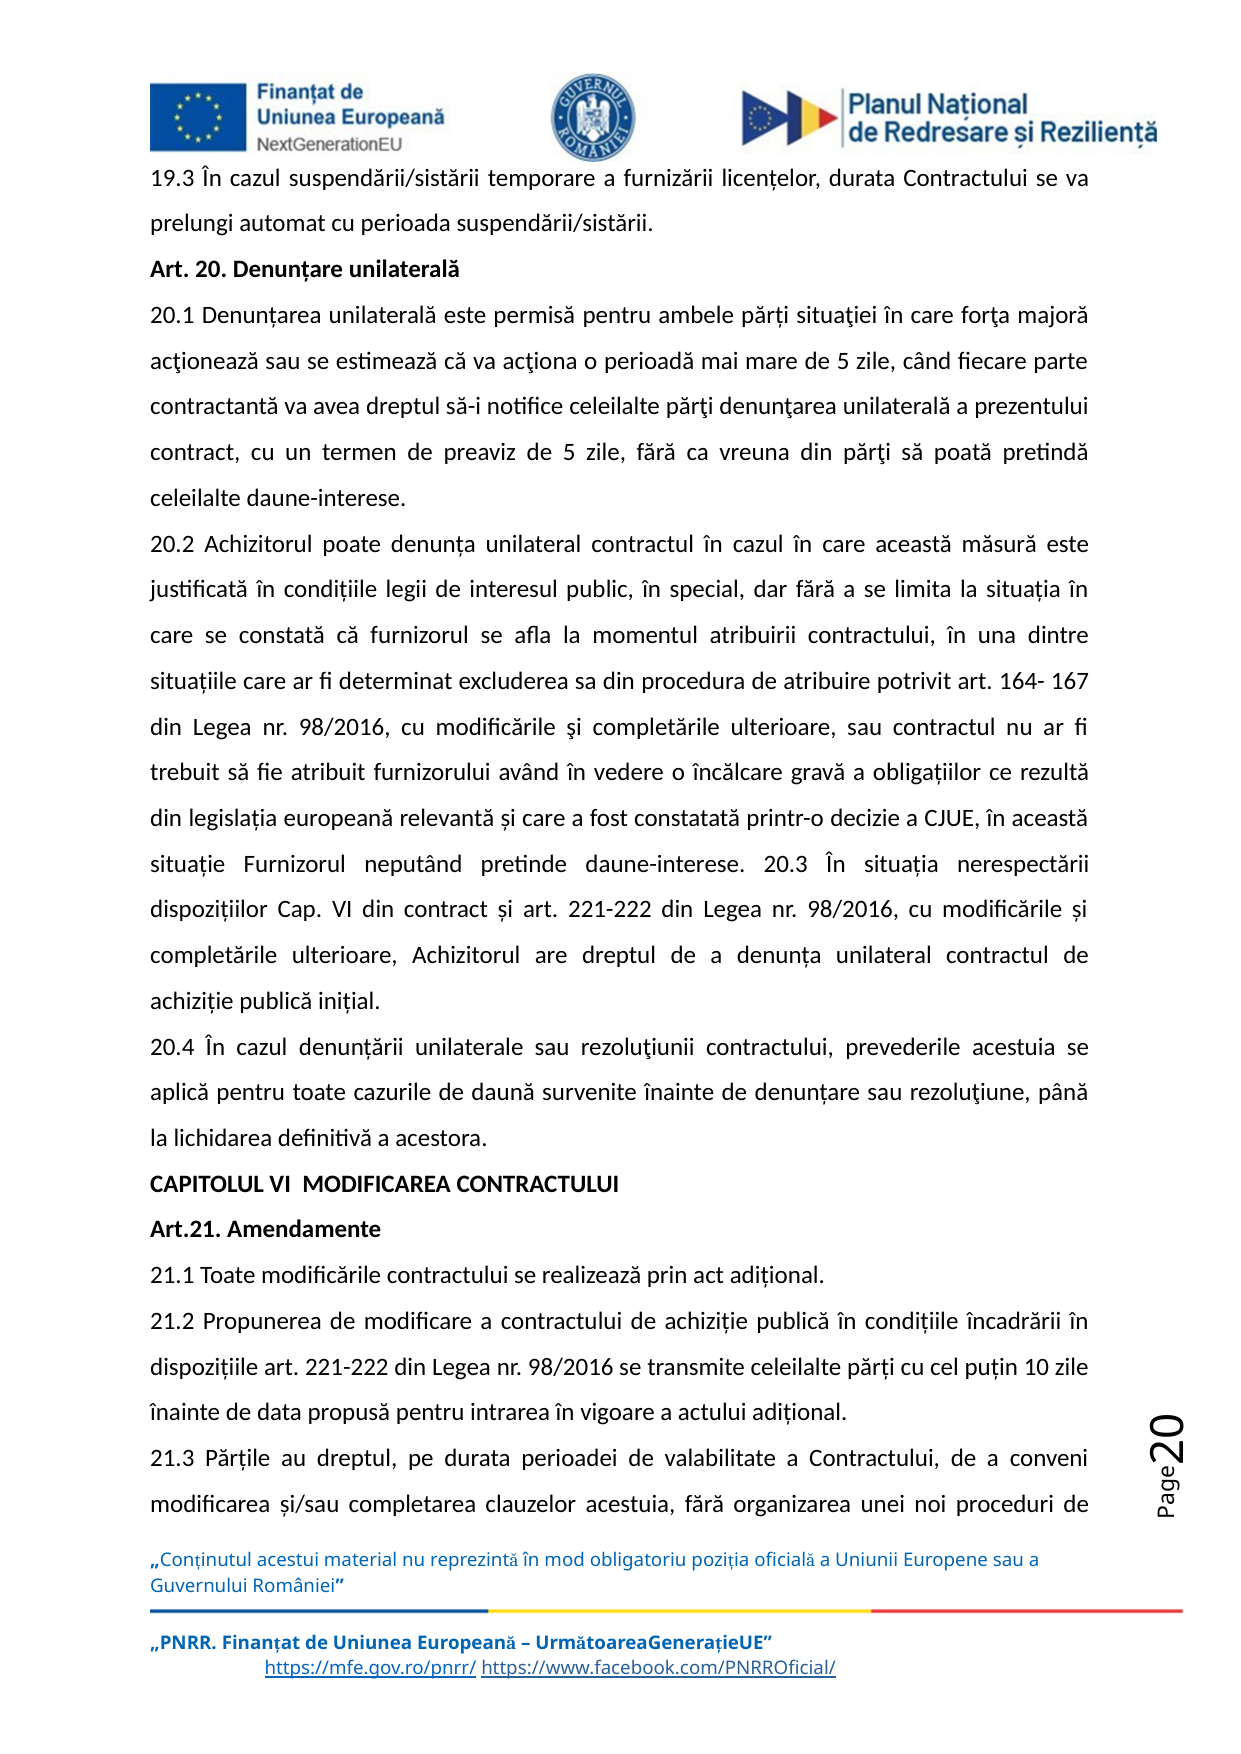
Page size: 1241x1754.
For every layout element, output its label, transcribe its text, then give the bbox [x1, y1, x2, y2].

text 19.3 În cazul suspendării/sistării temporare a furnizării licențelor, durata Contractului se va prelungi automat cu perioada suspendării/sistării. [150, 162, 1090, 238]
text 20.2 Achizitorul poate denunța unilateral contractul în cazul în care această măsură este justificată în condițiile legii de interesul public, în special, dar fără a se limita la situația în care se constată că furnizorul se afla la momentul atribuirii contractului, în una dintre situațiile care ar fi determinat excluderea sa din procedura de atribuire potrivit art. 164- 167 din Legea nr. 98/2016, cu modificările şi completările ulterioare, sau contractul nu ar fi trebuit să fie atribuit furnizorului având în vedere o încălcare gravă a obligațiilor ce rezultă din legislația europeană relevantă și care a fost constatată printr-o decizie a CJUE, în această situație Furnizorul neputând pretinde daune-interese. 20.3 În situația nerespectării dispozițiilor Cap. VI din contract și art. 221-222 din Legea nr. 98/2016, cu modificările și completările ulterioare, Achizitorul are dreptul de a denunța unilateral contractul de achiziție publică inițial. [150, 528, 1090, 1016]
text 21.2 Propunerea de modificare a contractului de achiziție publică în condițiile încadrării în dispozițiile art. 221-222 din Legea nr. 98/2016 se transmite celeilalte părți cu cel puțin 10 zile înainte de data propusă pentru intrarea în vigoare a actului adițional. [150, 1305, 1090, 1427]
text 20.1 Denunțarea unilaterală este permisă pentru ambele părți situaţiei în care forţa majoră acţionează sau se estimează că va acţiona o perioadă mai mare de 5 zile, când fiecare parte contractantă va avea dreptul să-i notifice celeilalte părţi denunţarea unilaterală a prezentului contract, cu un termen de preaviz de 5 zile, fără ca vreuna din părţi să poată pretindă celeilalte daune-interese. [150, 299, 1090, 512]
picture [150, 73, 1158, 162]
text Art.21. Amendamente [150, 1214, 1090, 1244]
text 20.4 În cazul denunțării unilaterale sau rezoluţiunii contractului, prevederile acestuia se aplică pentru toate cazurile de daună survenite înainte de denunțare sau rezoluţiune, până la lichidarea definitivă a acestora. [150, 1031, 1090, 1153]
text 21.1 Toate modificările contractului se realizează prin act adițional. [150, 1259, 1090, 1290]
text CAPITOLUL VI MODIFICAREA CONTRACTULUI [150, 1168, 1090, 1198]
text Art. 20. Denunțare unilaterală [150, 253, 1090, 284]
picture [150, 1597, 1183, 1624]
